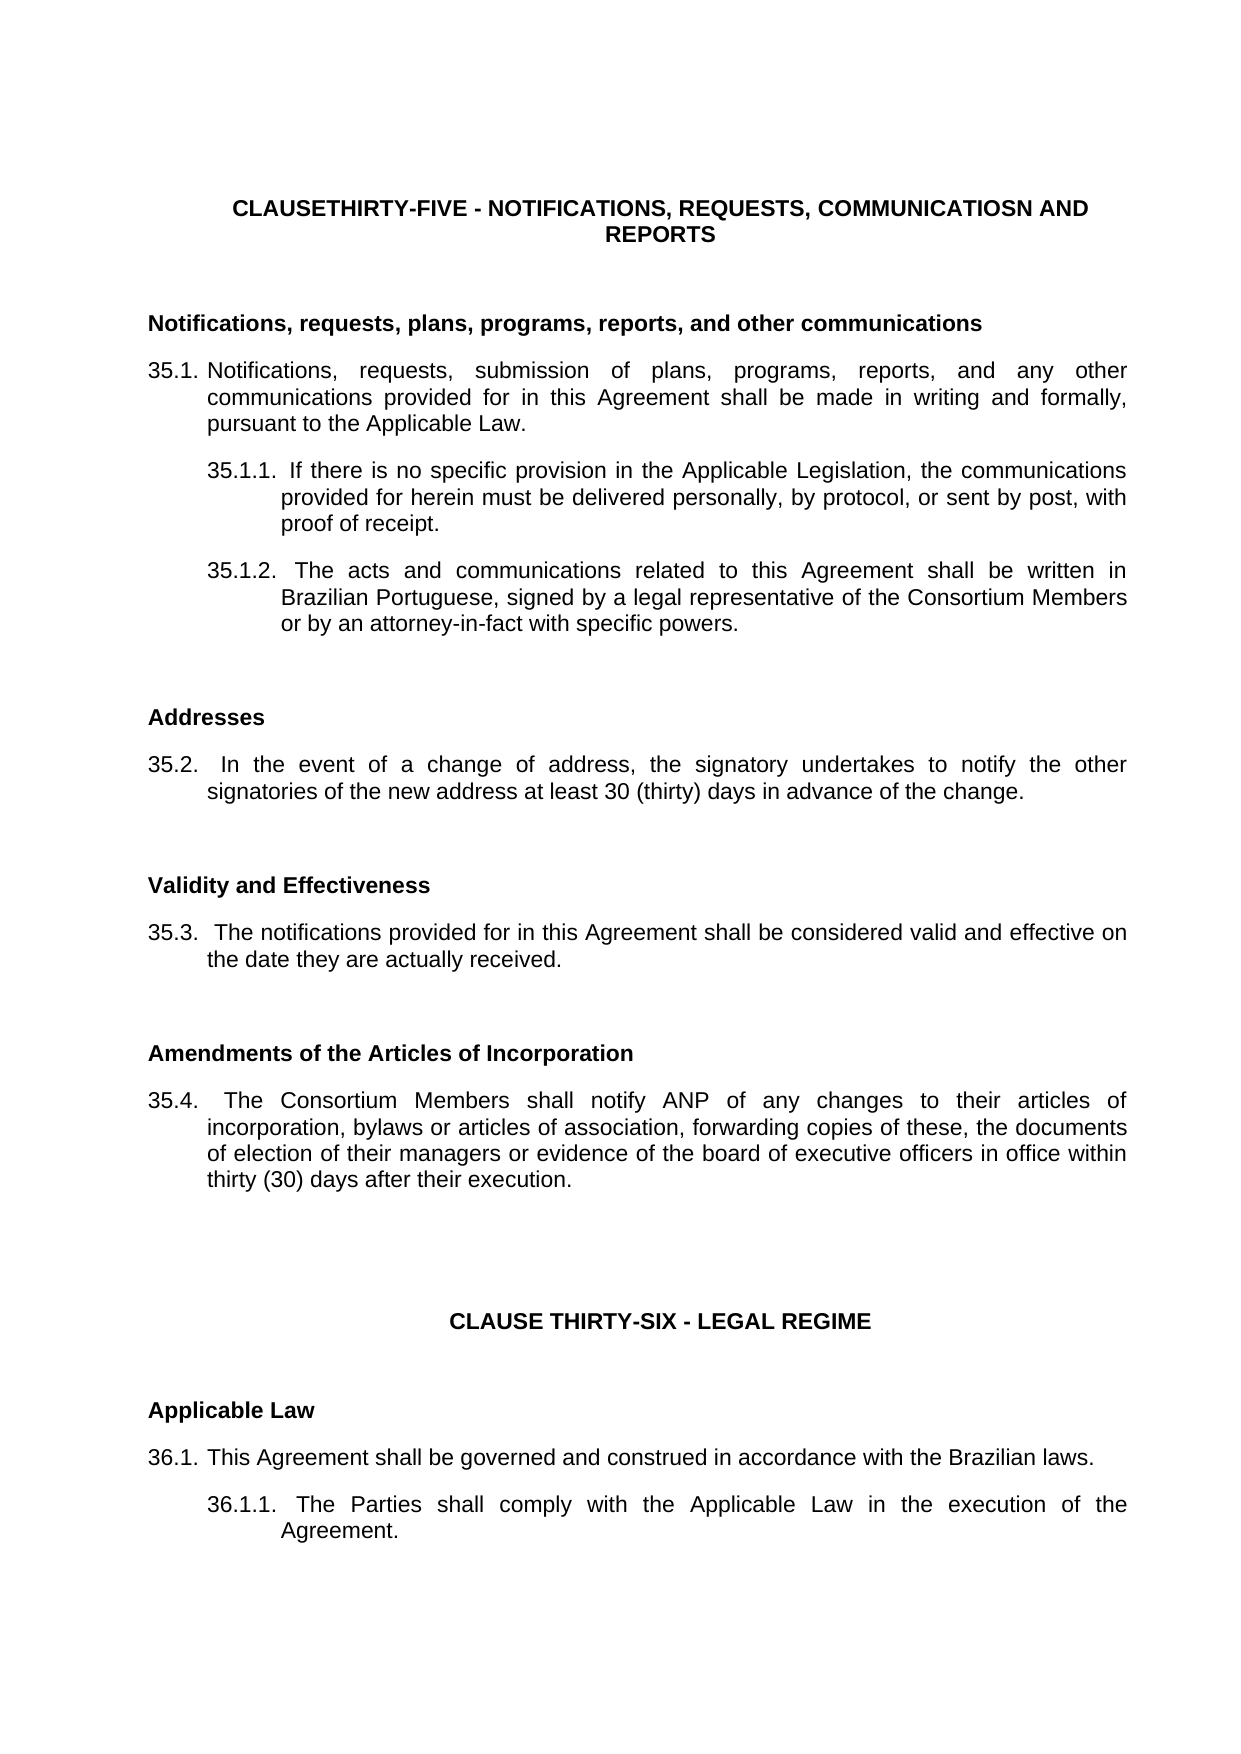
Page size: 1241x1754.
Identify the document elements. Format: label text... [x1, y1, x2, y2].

text The Consortium Members shall notify ANP of any changes to their articles of incorporation, bylaws or articles of association, forwarding copies of these, the documents of election of their managers or evidence of the board of executive officers in office within thirty (30) days after their execution. [148, 1087, 1128, 1193]
text The Parties shall comply with the Applicable Law in the execution of the Agreement. [207, 1491, 1128, 1544]
text Amendments of the Articles of Incorporation [148, 1040, 1128, 1066]
text The acts and communications related to this Agreement shall be written in Brazilian Portuguese, signed by a legal representative of the Consortium Members or by an attorney-in-fact with specific powers. [207, 557, 1128, 636]
text If there is no specific provision in the Applicable Legislation, the communications provided for herein must be delivered personally, by protocol, or sent by post, with proof of receipt. [207, 457, 1128, 536]
text Notifications, requests, submission of plans, programs, reports, and any other communications provided for in this Agreement shall be made in writing and formally, pursuant to the Applicable Law. [148, 357, 1128, 436]
text Applicable Law [148, 1397, 1128, 1423]
text Validity and Effectiveness [148, 872, 1128, 898]
text This Agreement shall be governed and construed in accordance with the Brazilian laws. [148, 1444, 1128, 1470]
text In the event of a change of address, the signatory undertakes to notify the other signatories of the new address at least 30 (thirty) days in advance of the change. [148, 751, 1128, 804]
text Clause Thirty-six - Legal Regime [155, 1308, 1128, 1334]
text Addresses [148, 704, 1128, 731]
text ClauseThirty-five - Notifications, Requests, Communicatiosn and Reports [155, 195, 1128, 248]
text The notifications provided for in this Agreement shall be considered valid and effective on the date they are actually received. [148, 919, 1128, 972]
text Notifications, requests, plans, programs, reports, and other communications [148, 310, 1128, 336]
